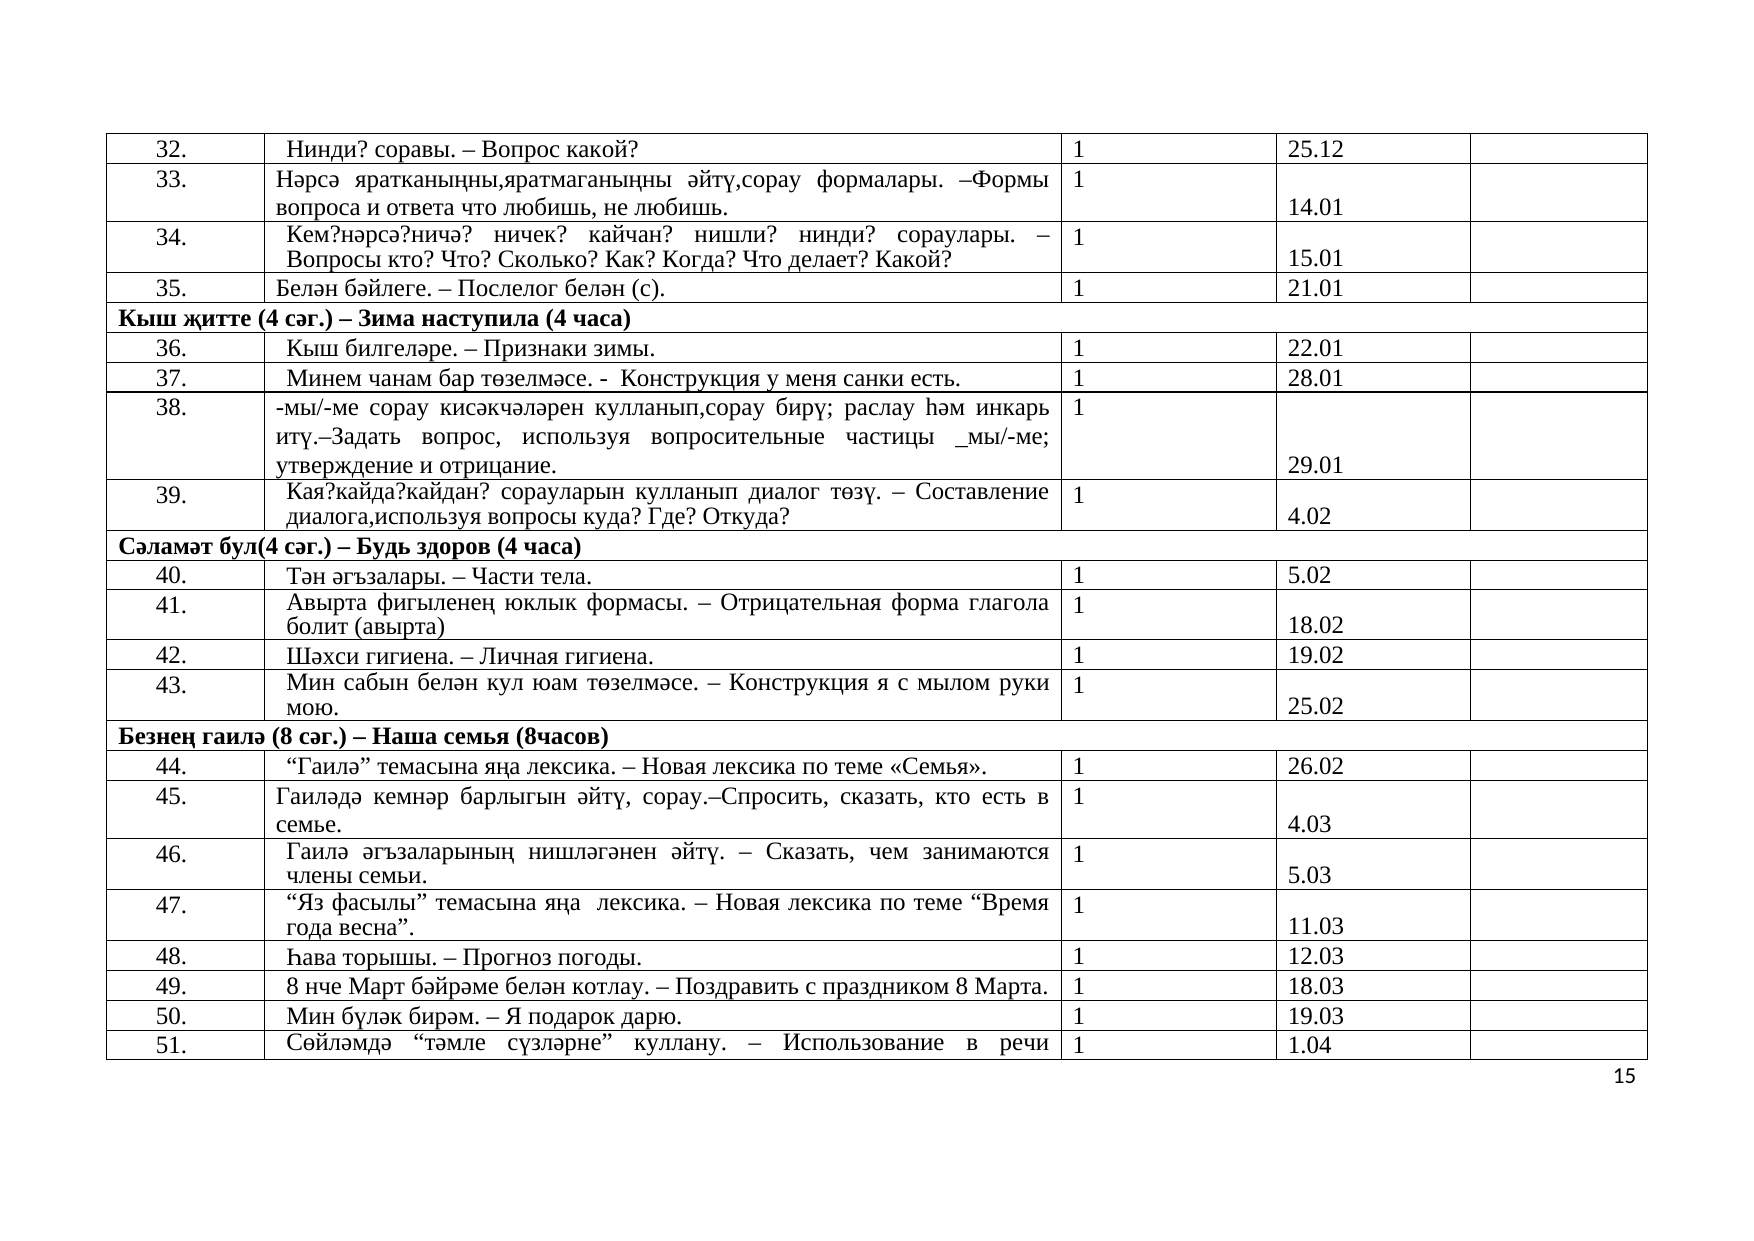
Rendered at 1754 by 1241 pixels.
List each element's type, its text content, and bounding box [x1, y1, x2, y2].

table_cell 29.01 [1277, 393, 1470, 479]
table_cell [1471, 134, 1647, 163]
table_cell 1 [1062, 134, 1276, 163]
table_cell Кем?нәрсә?ничә? ничек? кайчан? нишли? нинди? сораулары. – Вопросы кто? Что? Сколько? Как? Когда? Что делает? Какой? [265, 222, 1061, 272]
table_cell 1 [1062, 839, 1276, 889]
table_cell [107, 480, 264, 530]
table_cell [107, 971, 264, 1000]
table_cell [107, 134, 264, 163]
table_cell 18.02 [1277, 590, 1470, 639]
table_cell 1 [1062, 1001, 1276, 1029]
table_cell Шәхси гигиена. – Личная гигиена. [265, 640, 1061, 669]
table_cell 12.03 [1277, 941, 1470, 970]
table_cell Һава торышы. – Прогноз погоды. [265, 941, 1061, 970]
table_cell 28.01 [1277, 363, 1470, 391]
table_cell [107, 273, 264, 302]
table_cell [1471, 839, 1647, 889]
table_cell [1471, 1001, 1647, 1029]
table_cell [265, 1031, 1061, 1059]
table_cell [107, 941, 264, 970]
table_cell 1 [1062, 480, 1276, 530]
table_cell 5.03 [1277, 839, 1470, 889]
table_cell [1471, 273, 1647, 302]
table_cell Кыш җитте (4 сәг.) – Зима наступила (4 часа) [107, 303, 1647, 332]
table_cell [1471, 561, 1647, 589]
table_cell Кая?кайда?кайдан? сорауларын кулланып диалог төзү. – Составление диалога,используя вопросы куда? Где? Откуда? [265, 480, 1061, 530]
table_cell Безнең гаилә (8 сәг.) – Наша семья (8часов) [107, 721, 1647, 750]
table_cell 1 [1062, 222, 1276, 272]
table_cell 4.02 [1277, 480, 1470, 530]
table_cell [107, 640, 264, 669]
table_cell Гаиләдә кемнәр барлыгын әйтү, сорау.–Спросить, сказать, кто есть в семье. [265, 781, 1061, 838]
table_cell “Яз фасылы” темасына яңа лексика. – Новая лексика по теме “Время года весна”. [265, 890, 1061, 940]
table_cell 8 нче Март бәйрәме белән котлау. – Поздравить с праздником 8 Марта. [265, 971, 1061, 1000]
table_cell Сәламәт бул(4 сәг.) – Будь здоров (4 часа) [107, 531, 1647, 559]
table_cell -мы/-ме сорау кисәкчәләрен кулланып,сорау бирү; раслау һәм инкарь итү.–Задать вопрос, используя вопросительные частицы _мы/-ме; утверждение и отрицание. [265, 393, 1061, 479]
table_cell 4.03 [1277, 781, 1470, 838]
table_cell [1471, 751, 1647, 780]
table_cell [1471, 333, 1647, 362]
table_cell [107, 561, 264, 589]
table_cell 1 [1062, 890, 1276, 940]
table_cell “Гаилә” темасына яңа лексика. – Новая лексика по теме «Семья». [265, 751, 1061, 780]
table_cell 19.02 [1277, 640, 1470, 669]
table_cell Тән әгъзалары. – Части тела. [265, 561, 1061, 589]
table_cell 1 [1062, 941, 1276, 970]
table_cell 1 [1062, 273, 1276, 302]
table_cell 25.12 [1277, 134, 1470, 163]
table_cell [107, 590, 264, 639]
table_cell 1 [1062, 333, 1276, 362]
table_cell Мин бүләк бирәм. – Я подарок дарю. [265, 1001, 1061, 1029]
table_cell [1471, 781, 1647, 838]
table_cell [107, 333, 264, 362]
table_cell Нәрсә яратканыңны,яратмаганыңны әйтү,сорау формалары. –Формы вопроса и ответа что любишь, не любишь. [265, 164, 1061, 221]
table_cell 1 [1062, 590, 1276, 639]
table_cell [107, 1031, 264, 1059]
table_cell [1471, 393, 1647, 479]
table_cell 21.01 [1277, 273, 1470, 302]
table_cell [1471, 971, 1647, 1000]
table_cell [107, 363, 264, 391]
table_cell Мин сабын белән кул юам төзелмәсе. – Конструкция я с мылом руки мою. [265, 670, 1061, 720]
table_cell [107, 1001, 264, 1029]
table_cell [1471, 590, 1647, 639]
table_cell Авырта фигыленең юклык формасы. – Отрицательная форма глагола болит (авырта) [265, 590, 1061, 639]
table_cell 18.03 [1277, 971, 1470, 1000]
table_cell 1 [1062, 640, 1276, 669]
table_cell [1471, 670, 1647, 720]
table_cell Кыш билгеләре. – Признаки зимы. [265, 333, 1061, 362]
table_cell [107, 670, 264, 720]
table_cell 26.02 [1277, 751, 1470, 780]
table_cell 1 [1062, 781, 1276, 838]
table_cell 1 [1062, 393, 1276, 479]
table_cell Белән бәйлеге. – Послелог белән (с). [265, 273, 1061, 302]
table_cell 1 [1062, 363, 1276, 391]
table_cell 1 [1062, 670, 1276, 720]
table_cell 22.01 [1277, 333, 1470, 362]
table_cell [1471, 890, 1647, 940]
table_cell 25.02 [1277, 670, 1470, 720]
table_cell 1.04 [1277, 1031, 1470, 1059]
table_cell [1471, 363, 1647, 391]
table_cell Нинди? соравы. – Вопрос какой? [265, 134, 1061, 163]
table_cell [107, 839, 264, 889]
table_cell [107, 890, 264, 940]
table_cell [1471, 1031, 1647, 1059]
table_cell [107, 751, 264, 780]
table_cell Гаилә әгъзаларының нишләгәнен әйтү. – Сказать, чем занимаются члены семьи. [265, 839, 1061, 889]
table_cell [1471, 640, 1647, 669]
table_cell [107, 393, 264, 479]
table_cell 19.03 [1277, 1001, 1470, 1029]
table_cell [1471, 222, 1647, 272]
table_cell 1 [1062, 164, 1276, 221]
table_cell [107, 164, 264, 221]
table_cell [107, 222, 264, 272]
table_cell [1471, 941, 1647, 970]
table_cell [107, 781, 264, 838]
table_cell [1471, 480, 1647, 530]
table_cell Минем чанам бар төзелмәсе. - Конструкция у меня санки есть. [265, 363, 1061, 391]
table_cell 11.03 [1277, 890, 1470, 940]
table_cell 1 [1062, 561, 1276, 589]
table_cell 1 [1062, 971, 1276, 1000]
table_cell 15.01 [1277, 222, 1470, 272]
table_cell [1471, 164, 1647, 221]
table_cell 1 [1062, 1031, 1276, 1059]
table_cell 1 [1062, 751, 1276, 780]
table_cell 14.01 [1277, 164, 1470, 221]
table_cell 5.02 [1277, 561, 1470, 589]
